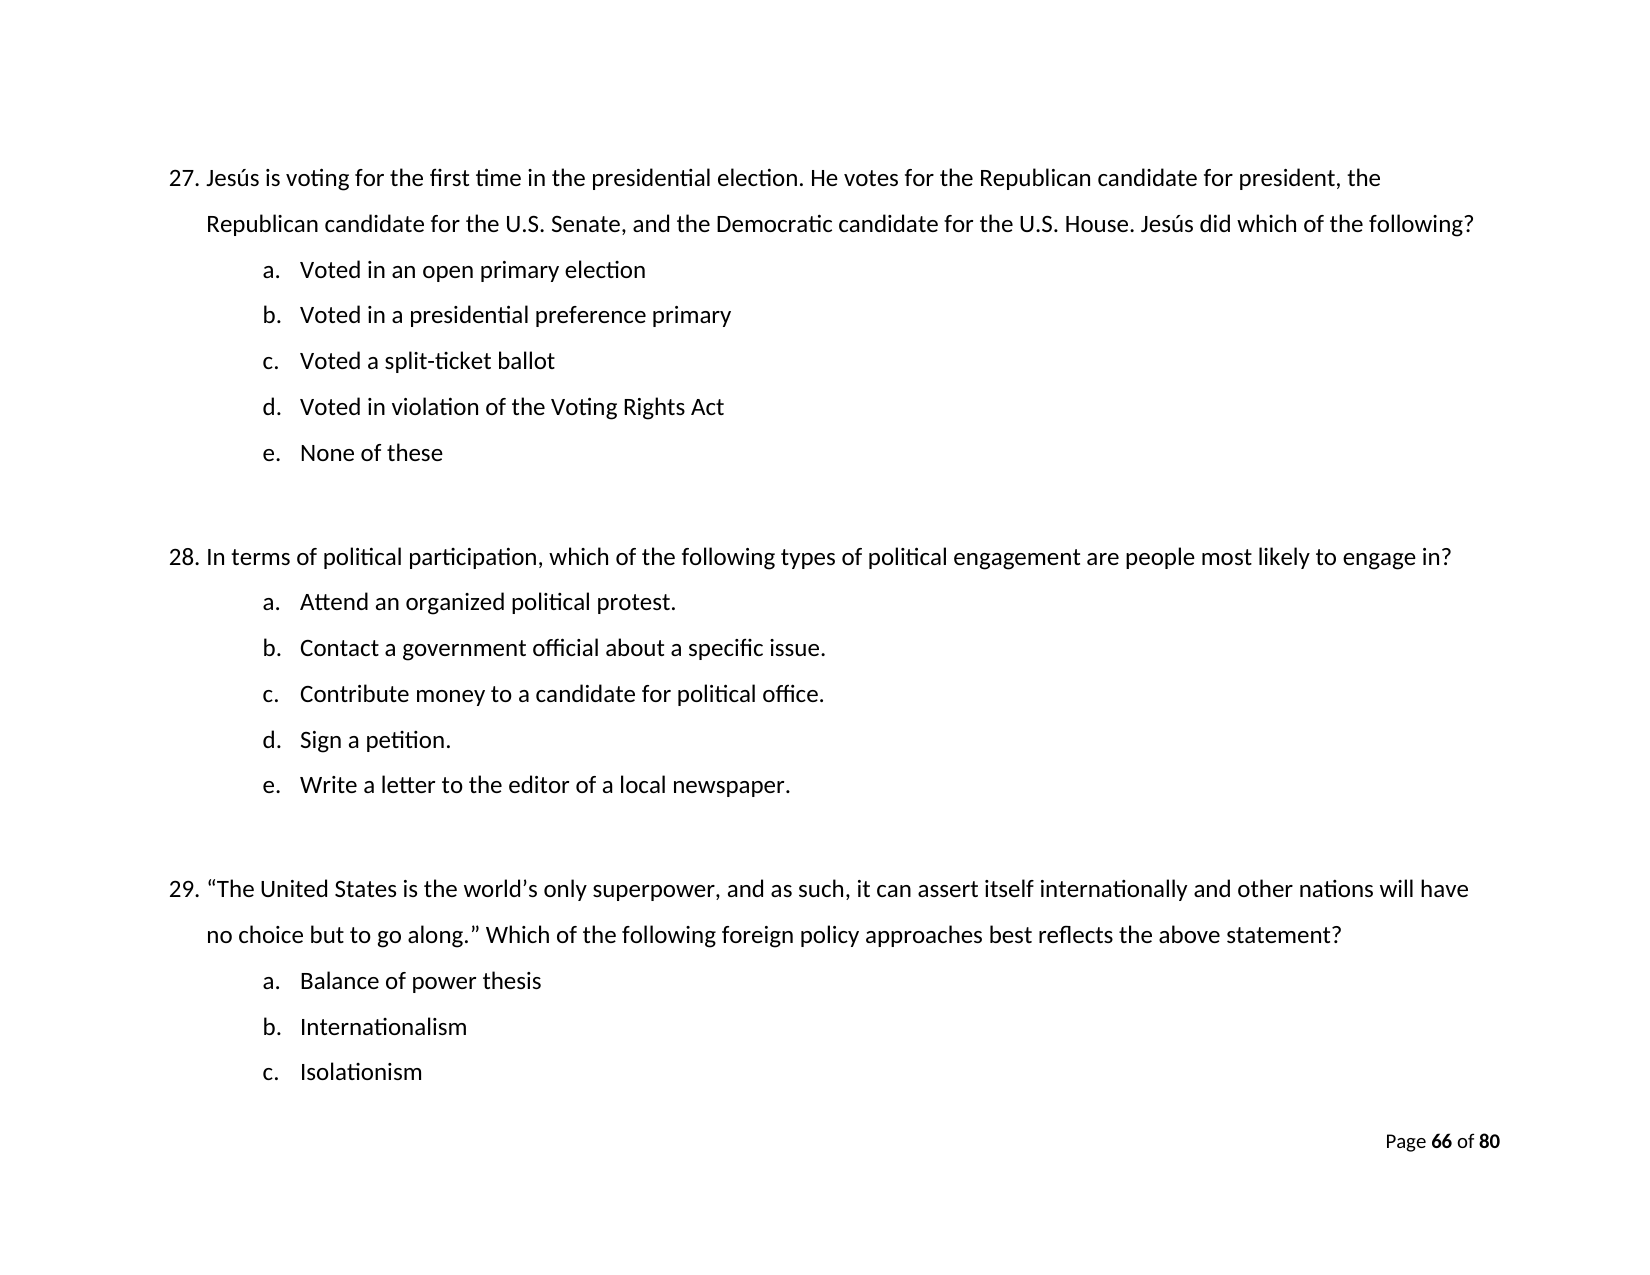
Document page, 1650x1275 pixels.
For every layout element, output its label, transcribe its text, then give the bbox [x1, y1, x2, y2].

list Contact a government official about a specific issue. [262, 632, 1500, 663]
list Attend an organized political protest. [262, 587, 1500, 617]
list Balance of power thesis [262, 965, 1500, 995]
list Jesús is voting for the first time in the presidential election. He votes for the Republican candidate for president, the Republican candidate for the U.S. Senate, and the Democratic candidate for the U.S. House. Jesús did which of the following? [169, 162, 1500, 239]
list Contribute money to a candidate for political office. [262, 678, 1500, 708]
list Voted in an open primary election [262, 254, 1500, 284]
list Internationalism [262, 1011, 1500, 1041]
list “The United States is the world’s only superpower, and as such, it can assert itself internationally and other nations will have no choice but to go along.” Which of the following foreign policy approaches best reflects the above statement? [169, 873, 1500, 950]
list Sign a petition. [262, 724, 1500, 754]
list Voted in violation of the Voting Rights Act [262, 391, 1500, 422]
list Voted a split-ticket ballot [262, 345, 1500, 376]
list None of these [262, 437, 1500, 467]
list Write a letter to the editor of a local newspaper. [262, 769, 1500, 800]
list Isolationism [262, 1056, 1500, 1087]
list Voted in a presidential preference primary [262, 300, 1500, 330]
list In terms of political participation, which of the following types of political engagement are people most likely to engage in? [169, 541, 1500, 571]
